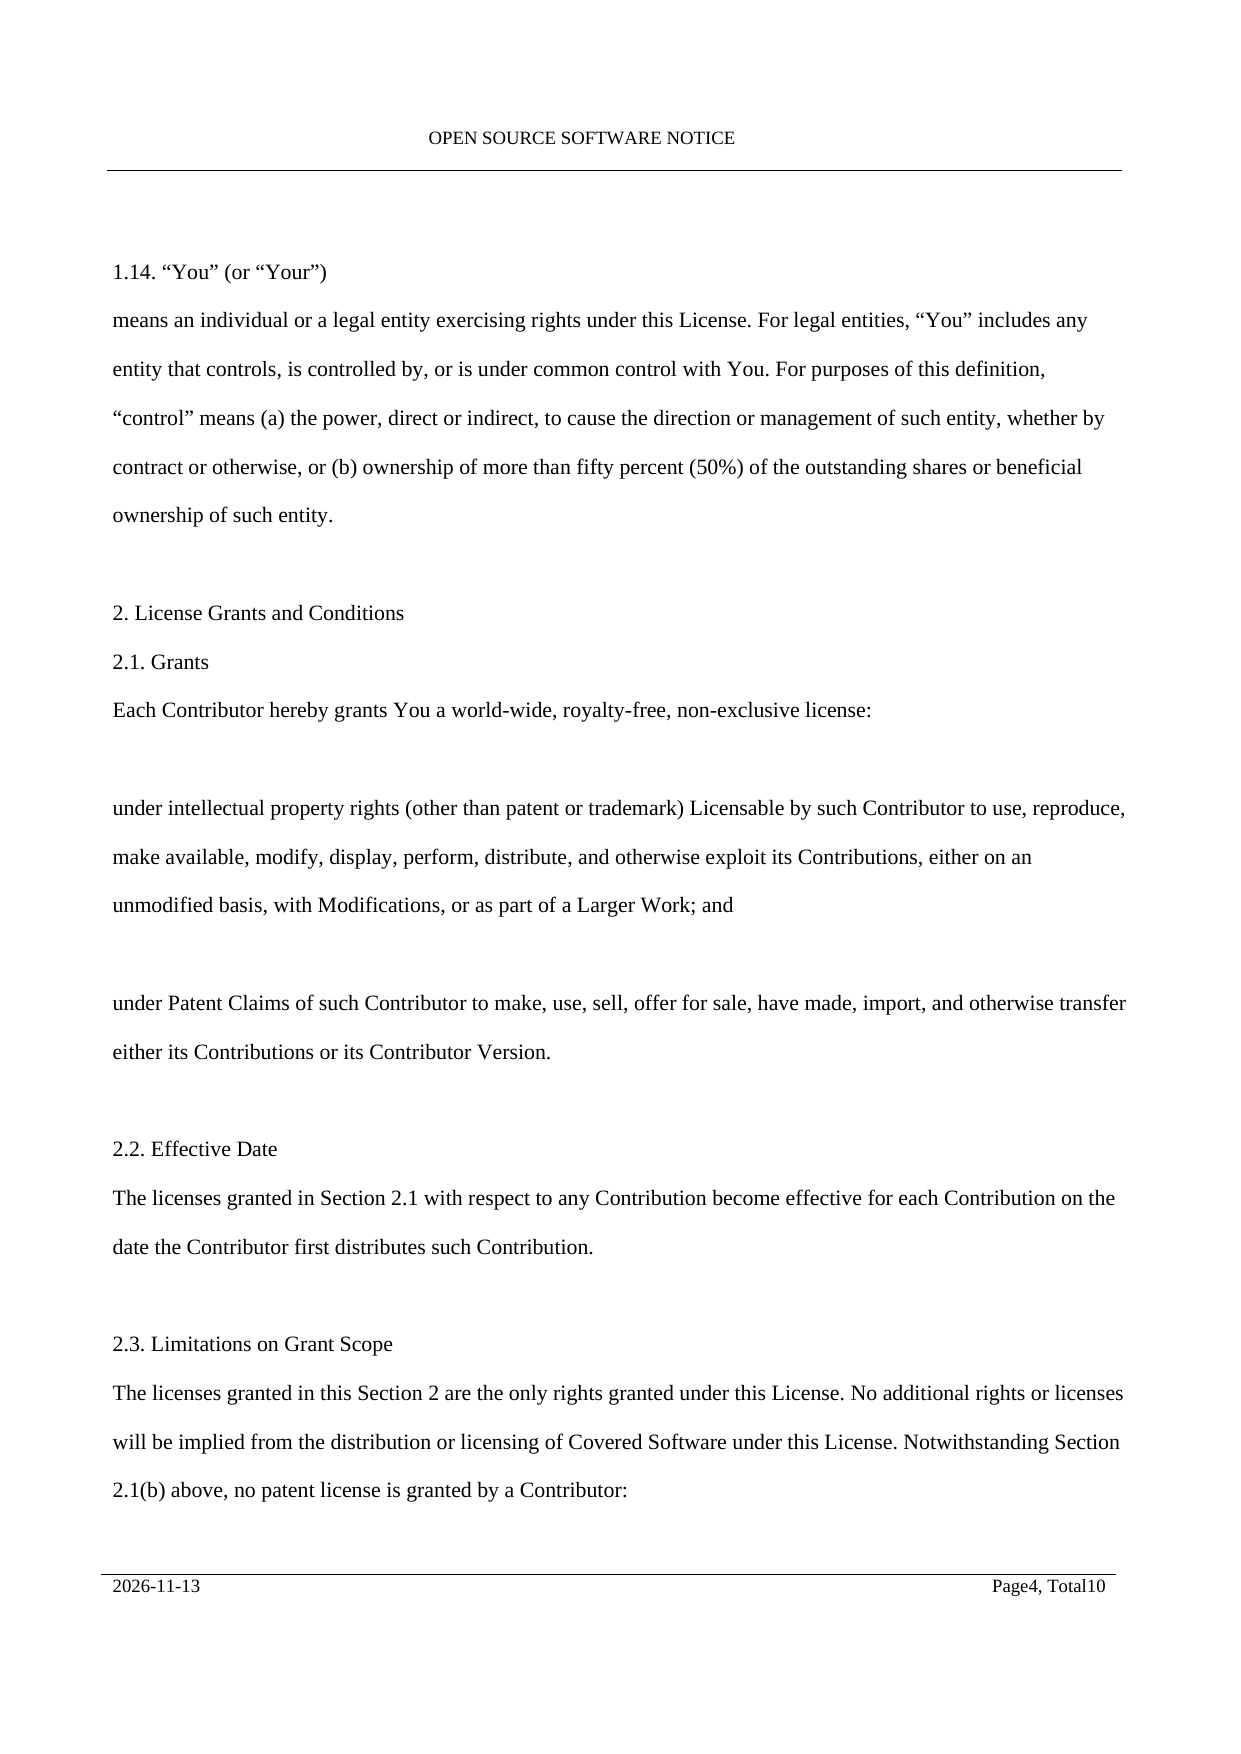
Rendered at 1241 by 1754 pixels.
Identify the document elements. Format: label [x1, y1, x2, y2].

text [112, 206, 1128, 1506]
